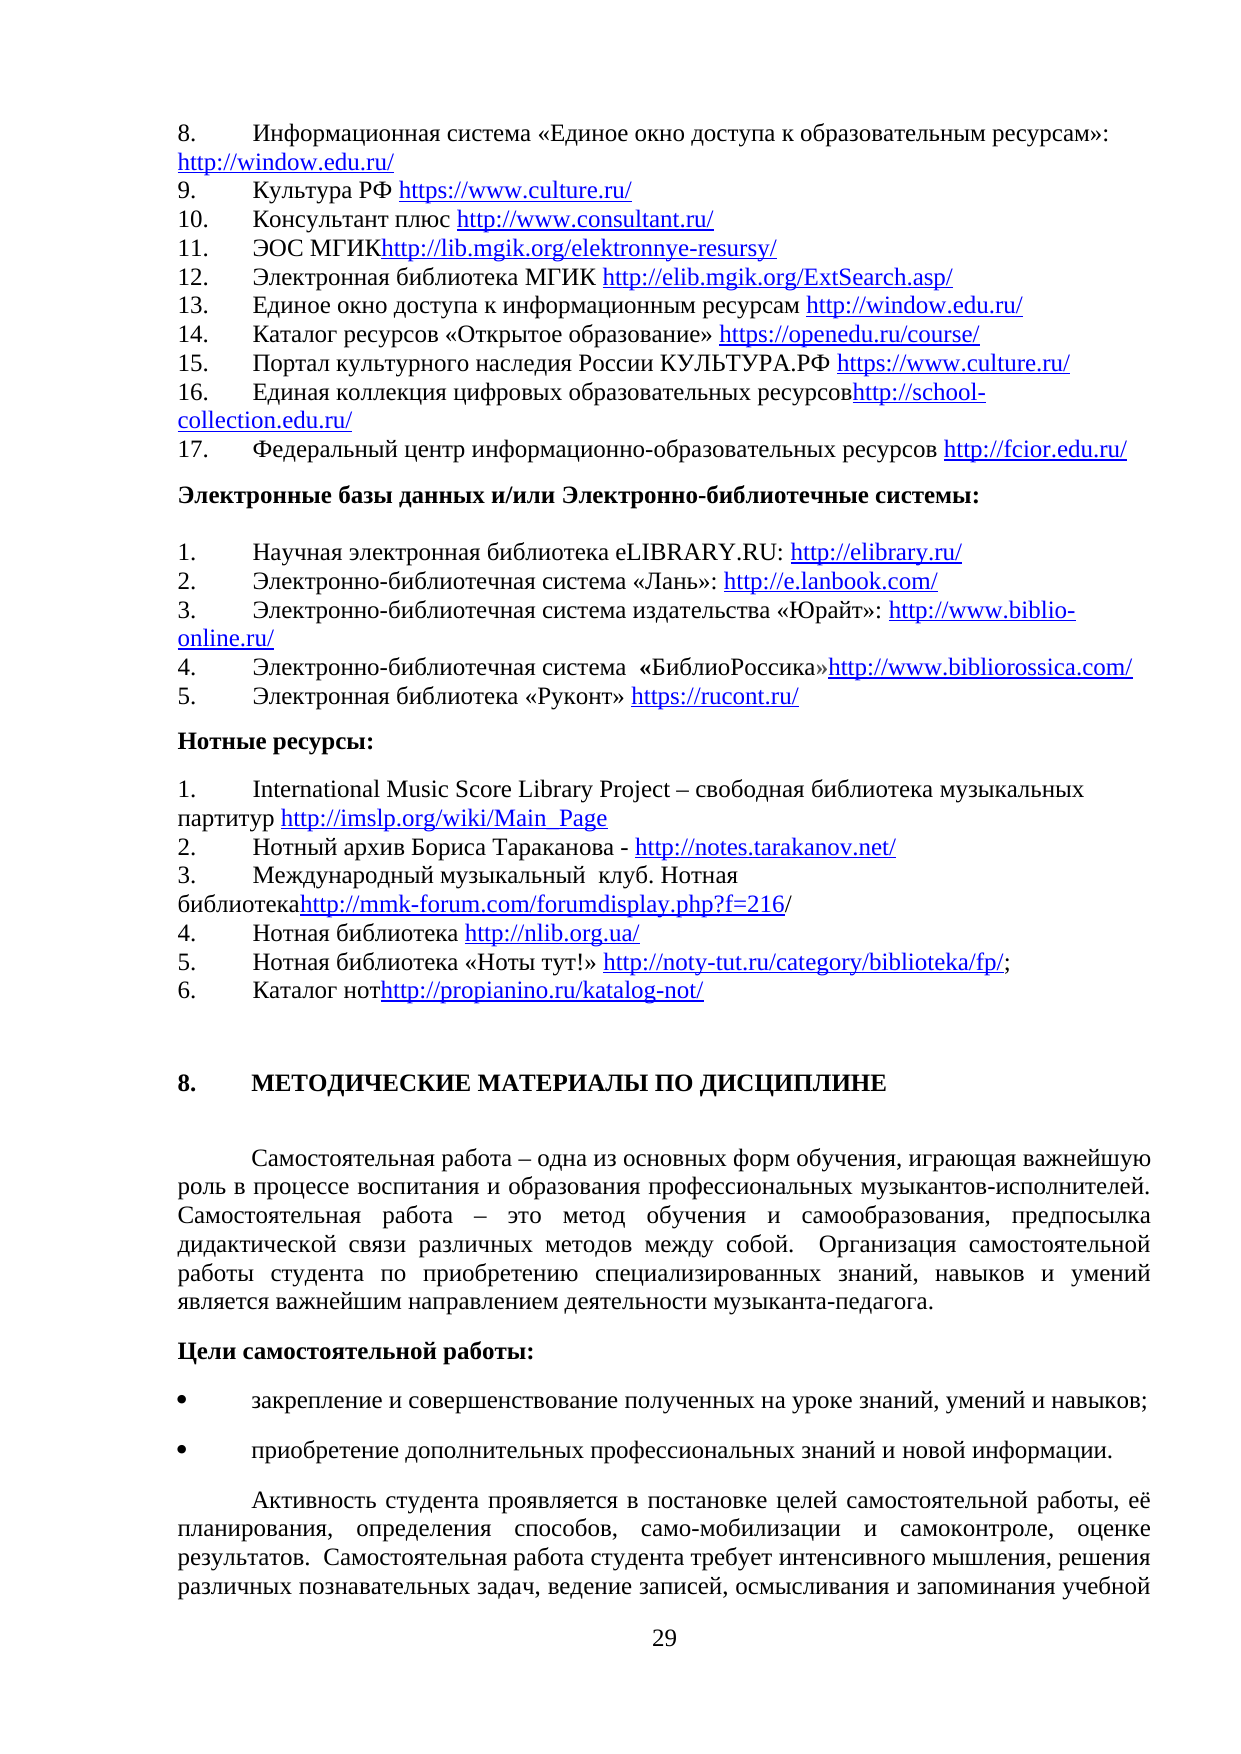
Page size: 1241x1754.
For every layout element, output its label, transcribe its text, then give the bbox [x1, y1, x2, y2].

list Единая коллекция цифровых образовательных ресурсовhttp://school-collection.edu.ru/ [177, 377, 1152, 434]
list Нотная библиотека http://nlib.org.ua/ [177, 918, 1152, 947]
subtitle МЕТОДИЧЕСКИЕ МАТЕРИАЛЫ ПО ДИСЦИПЛИНЕ [177, 1068, 1152, 1097]
list Культура РФ https://www.culture.ru/ [177, 176, 1152, 204]
list Информационная система «Единое окно доступа к образовательным ресурсам»: http://window.edu.ru/ [177, 118, 1152, 176]
list International Music Score Library Project – свободная библиотека музыкальных партитур http://imslp.org/wiki/Main_Page [177, 774, 1152, 832]
list Электронная библиотека МГИК http://elib.mgik.org/ExtSearch.asp/ [177, 262, 1152, 291]
list Каталог нотhttp://propianino.ru/katalog-not/ [177, 975, 1152, 1004]
list Электронно-библиотечная система «Лань»: http://e.lanbook.com/ [177, 566, 1152, 595]
list закрепление и совершенствование полученных на уроке знаний, умений и навыков; [177, 1386, 1152, 1414]
list Единое окно доступа к информационным ресурсам http://window.edu.ru/ [177, 291, 1152, 319]
list Нотная библиотека «Ноты тут!» http://noty-tut.ru/category/biblioteka/fp/; [177, 947, 1152, 975]
list Консультант плюс http://www.consultant.ru/ [177, 204, 1152, 233]
list Научная электронная библиотека eLIBRARY.RU: http://elibrary.ru/ [177, 537, 1152, 566]
list Портал культурного наследия России КУЛЬТУРА.РФ https://www.culture.ru/ [177, 348, 1152, 377]
list Международный музыкальный клуб. Нотная библиотекаhttp://mmk-forum.com/forumdisplay.php?f=216/ [177, 860, 1152, 918]
list Электронно-библиотечная система издательства «Юрайт»: http://www.biblio-online.ru/ [177, 595, 1152, 652]
list Федеральный центр информационно-образовательных ресурсов http://fcior.edu.ru/ [177, 434, 1152, 463]
text Самостоятельная работа – одна из основных форм обучения, играющая важнейшую роль в процессе воспитания и образования профессиональных музыкантов-исполнителей. Самостоятельная работа – это метод обучения и самообразования, предпосылка дидактической связи различных методов между собой. Организация самостоятельной работы студента по приобретению специализированных знаний, навыков и умений является важнейшим направлением деятельности музыканта-педагога. [177, 1143, 1152, 1315]
list Каталог ресурсов «Открытое образование» https://openedu.ru/course/ [177, 319, 1152, 348]
list Электронно-библиотечная система «БиблиоРоссика»http://www.bibliorossica.com/ [177, 652, 1152, 681]
text Электронные базы данных и/или Электронно-библиотечные системы: [177, 480, 1152, 508]
list Электронная библиотека «Руконт» https://rucont.ru/ [177, 681, 1152, 710]
text Нотные ресурсы: [177, 726, 1152, 755]
text Цели самостоятельной работы: [177, 1336, 1152, 1365]
list Нотный архив Бориса Тараканова - http://notes.tarakanov.net/ [177, 832, 1152, 860]
list приобретение дополнительных профессиональных знаний и новой информации. [177, 1435, 1152, 1464]
list ЭОС МГИКhttp://lib.mgik.org/elektronnye-resursy/ [177, 233, 1152, 262]
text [177, 1485, 1152, 1600]
